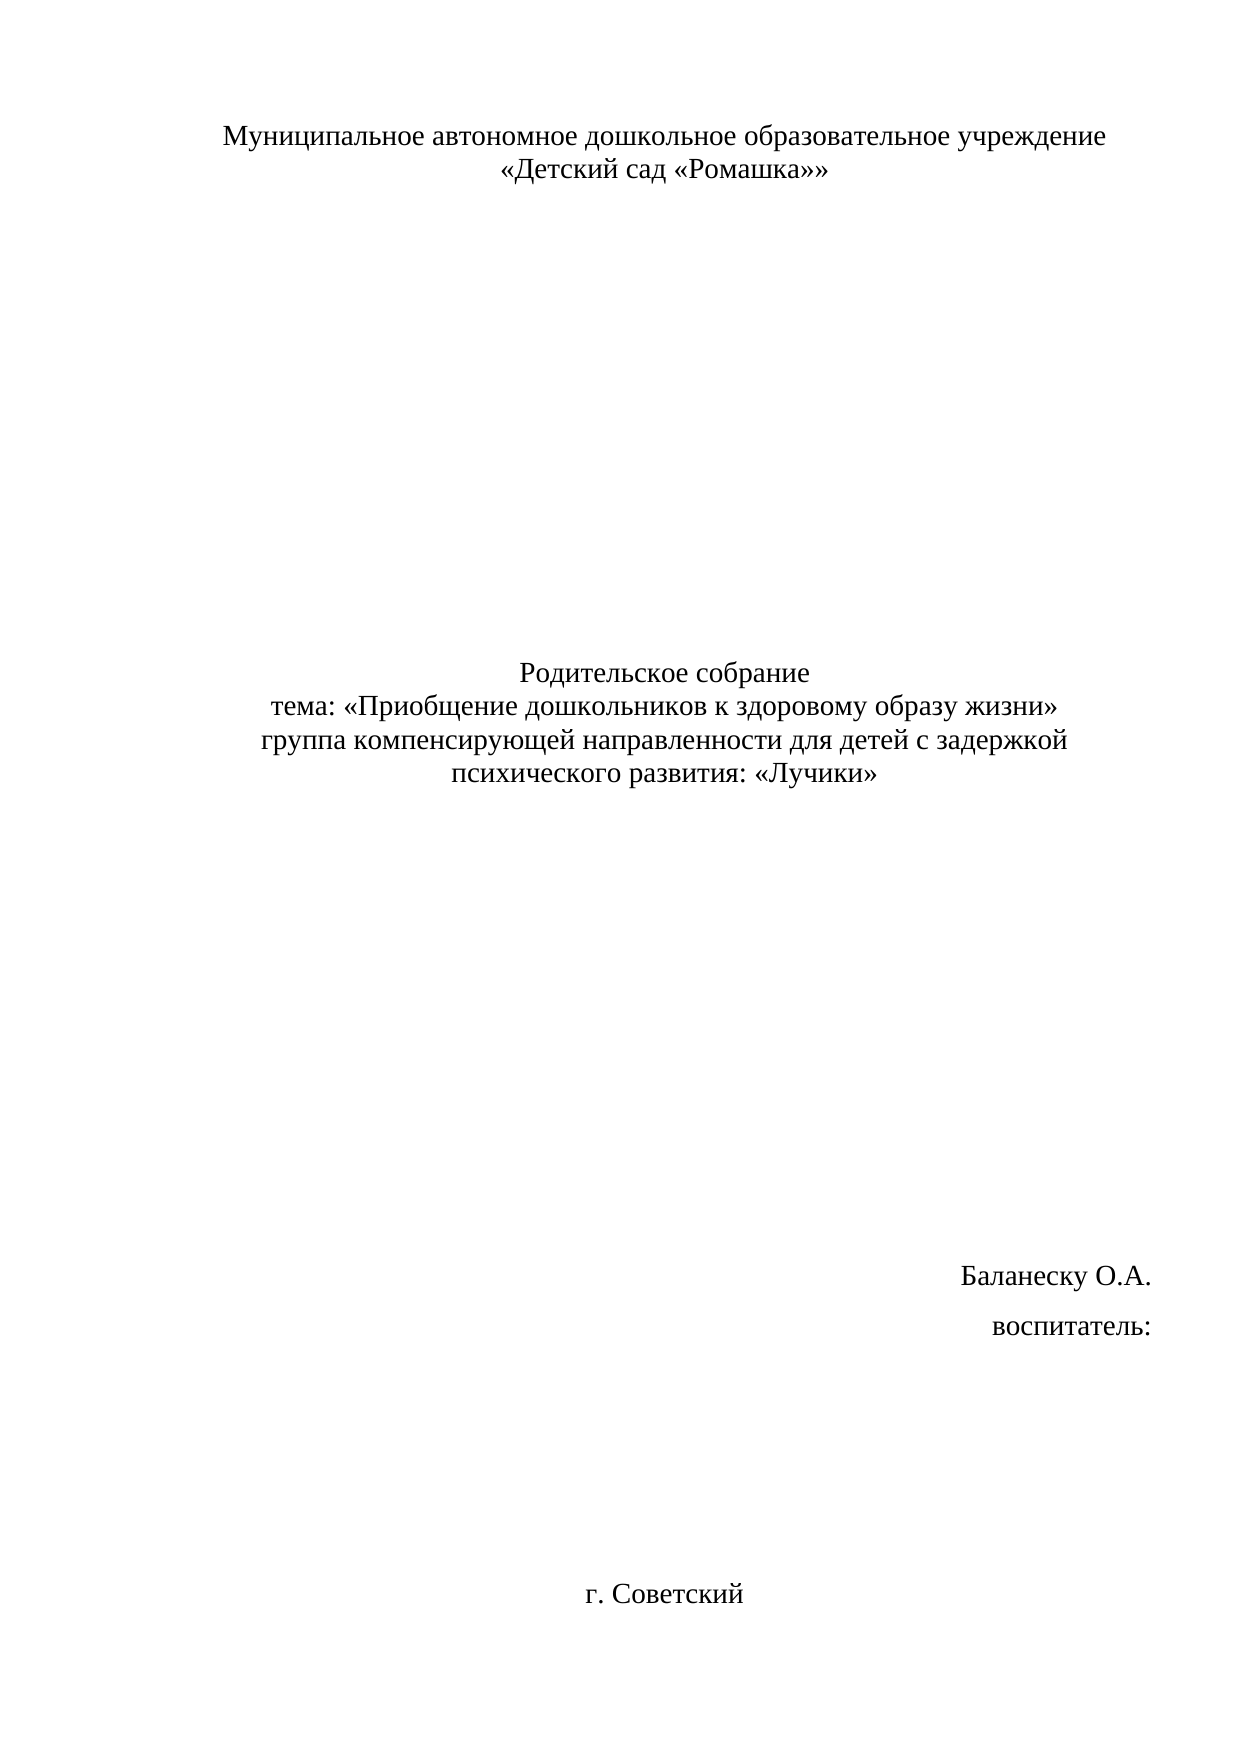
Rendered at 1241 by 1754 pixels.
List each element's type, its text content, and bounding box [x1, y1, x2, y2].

text г. Советский [177, 1576, 1152, 1609]
text Муниципальное автономное дошкольное образовательное учреждение «Детский сад «Ромашка»» [177, 118, 1152, 185]
text Баланеску О.А. [177, 1258, 1152, 1292]
text воспитатель: [177, 1308, 1152, 1341]
text Родительское собрание [177, 655, 1152, 688]
text тема: «Приобщение дошкольников к здоровому образу жизни» [177, 688, 1152, 722]
text группа компенсирующей направленности для детей с задержкой психического развития: «Лучики» [177, 722, 1152, 789]
